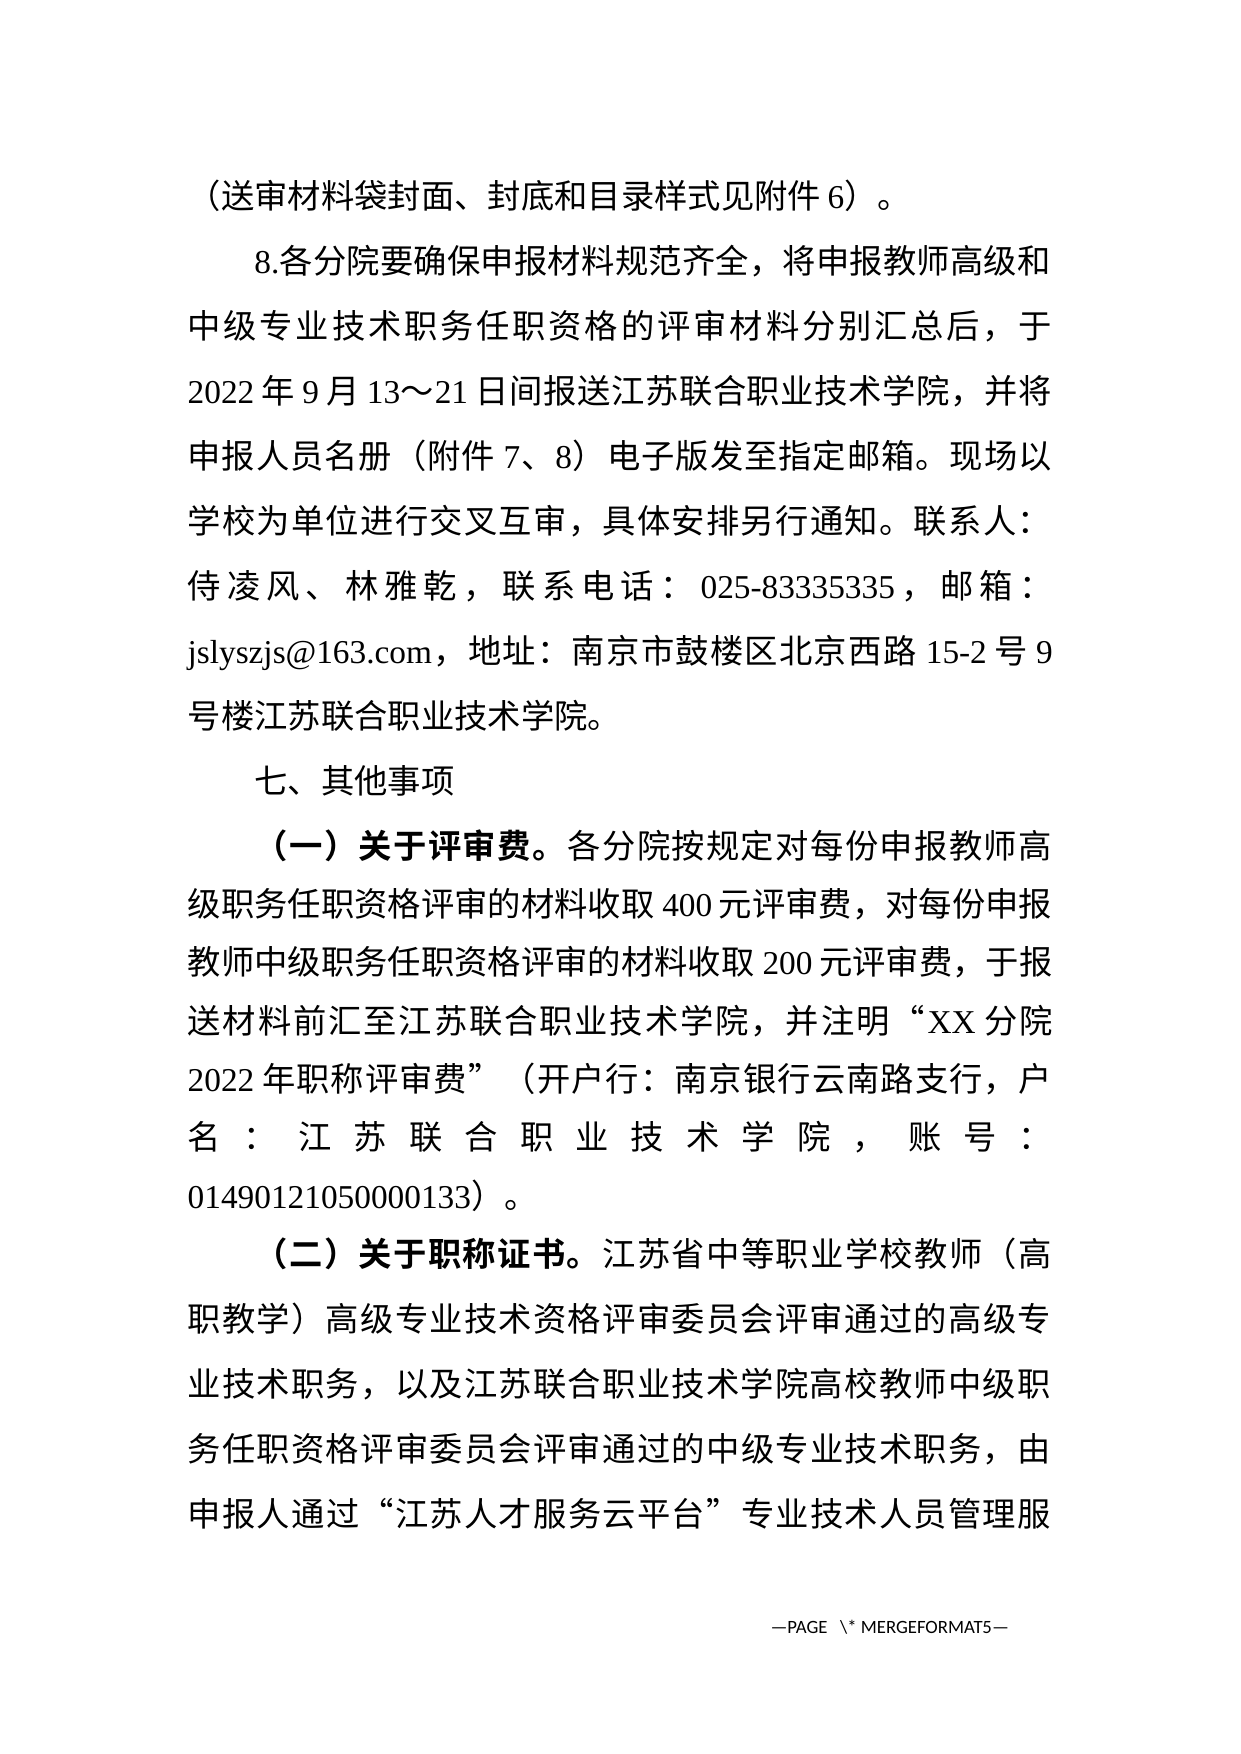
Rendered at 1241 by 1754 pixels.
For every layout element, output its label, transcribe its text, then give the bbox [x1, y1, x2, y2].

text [187, 1220, 1053, 1545]
text 七、其他事项 [187, 746, 1053, 811]
text 8.各分院要确保申报材料规范齐全，将申报教师高级和中级专业技术职务任职资格的评审材料分别汇总后，于2022年9月13～21日间报送江苏联合职业技术学院，并将申报人员名册（附件7、8）电子版发至指定邮箱。现场以学校为单位进行交叉互审，具体安排另行通知。联系人：侍凌风、林雅乾，联系电话：025-83335335，邮箱：jslyszjs@163.com，地址：南京市鼓楼区北京西路15-2号9号楼江苏联合职业技术学院。 [187, 226, 1053, 746]
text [187, 161, 1053, 226]
text （一）关于评审费。各分院按规定对每份申报教师高级职务任职资格评审的材料收取400元评审费，对每份申报教师中级职务任职资格评审的材料收取200元评审费，于报送材料前汇至江苏联合职业技术学院，并注明“XX分院2022年职称评审费”（开户行：南京银行云南路支行，户名：江苏联合职业技术学院，账号：01490121050000133）。 [187, 811, 1053, 1220]
